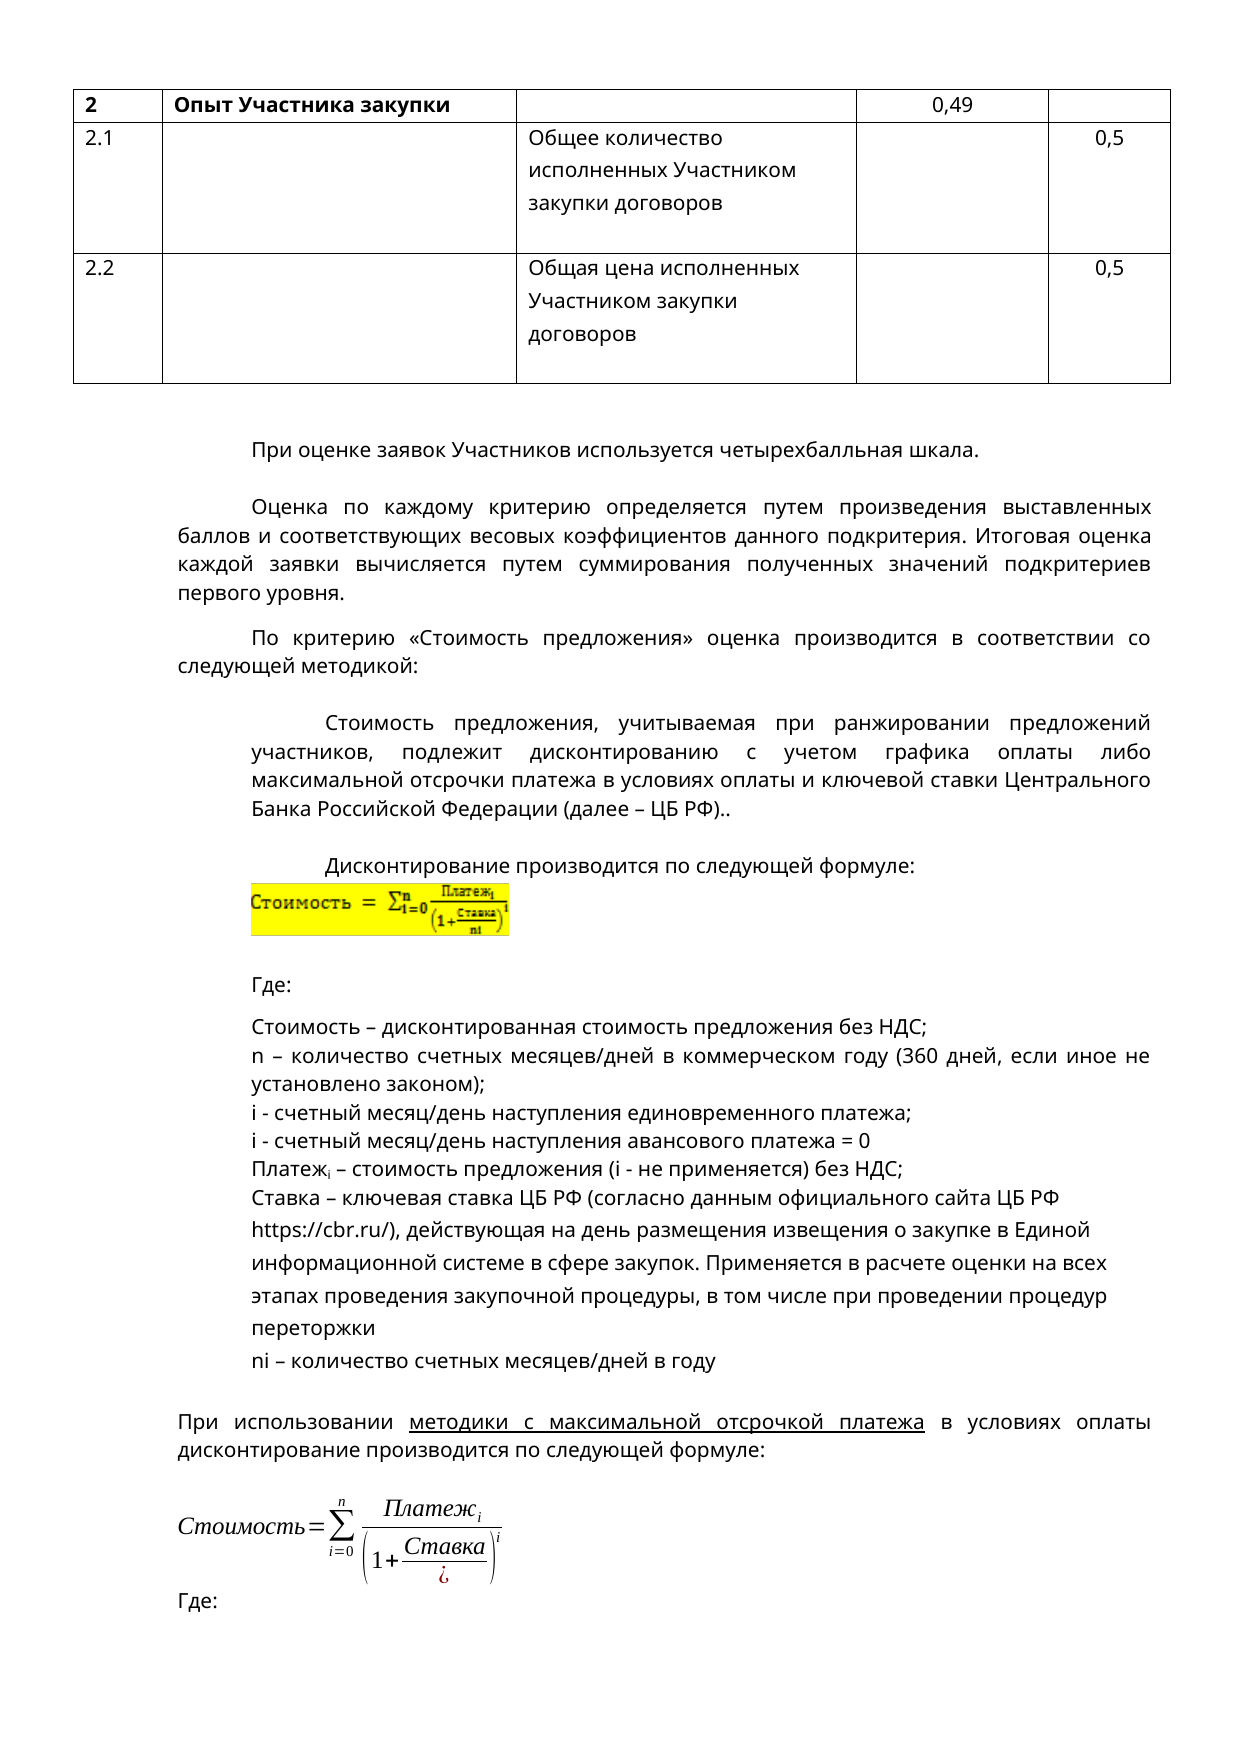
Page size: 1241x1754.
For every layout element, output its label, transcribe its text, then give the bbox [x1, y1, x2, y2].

text Где: [251, 970, 1152, 998]
text Стоимость предложения, учитываемая при ранжировании предложений участников, подлежит дисконтированию с учетом графика оплаты либо максимальной отсрочки платежа в условиях оплаты и ключевой ставки Центрального Банка Российской Федерации (далее – ЦБ РФ).. [251, 708, 1152, 822]
table_cell [857, 123, 1048, 252]
table_cell Опыт Участника закупки [163, 90, 516, 122]
text i - счетный месяц/день наступления авансового платежа = 0 [251, 1126, 1152, 1154]
table_cell 2.2 [74, 254, 162, 383]
text Где: [177, 1587, 1152, 1615]
table_cell [163, 254, 516, 383]
table_cell 0,5 [1049, 254, 1170, 383]
table_cell 0,49 [857, 90, 1048, 122]
text Дисконтирование производится по следующей формуле: [251, 851, 1152, 879]
table_cell 2 [74, 90, 162, 122]
text Платежi – стоимость предложения (i - не применяется) без НДС; [251, 1154, 1152, 1183]
picture [251, 879, 509, 950]
text При оценке заявок Участников используется четырехбалльная шкала. [177, 436, 1152, 464]
table_cell Общее количество исполненных Участником закупки договоров [517, 123, 856, 252]
text n – количество счетных месяцев/дней в коммерческом году (360 дней, если иное не установлено законом); [251, 1041, 1152, 1098]
text Стоимость – дисконтированная стоимость предложения без НДС; [251, 1012, 1152, 1041]
text При использовании методики с максимальной отсрочкой платежа в условиях оплаты дисконтирование производится по следующей формуле: [177, 1407, 1152, 1464]
table_cell [163, 123, 516, 252]
table_cell [1049, 90, 1170, 122]
text По критерию «Стоимость предложения» оценка производится в соответствии со следующей методикой: [177, 623, 1152, 680]
text Оценка по каждому критерию определяется путем произведения выставленных баллов и соответствующих весовых коэффициентов данного подкритерия. Итоговая оценка каждой заявки вычисляется путем суммирования полученных значений подкритериев первого уровня. [177, 492, 1152, 606]
table_cell 2.1 [74, 123, 162, 252]
table_cell Общая цена исполненных Участником закупки договоров [517, 254, 856, 383]
text ni – количество счетных месяцев/дней в году [251, 1346, 1152, 1374]
table_cell 0,5 [1049, 123, 1170, 252]
table_cell [517, 90, 856, 122]
table_cell [857, 254, 1048, 383]
text i - счетный месяц/день наступления единовременного платежа; [251, 1098, 1152, 1126]
text Ставка – ключевая ставка ЦБ РФ (согласно данным официального сайта ЦБ РФ https://cbr.ru/), действующая на день размещения извещения о закупке в Единой информационной системе в сфере закупок. Применяется в расчете оценки на всех этапах проведения закупочной процедуры, в том числе при проведении процедур переторжки [251, 1183, 1152, 1342]
